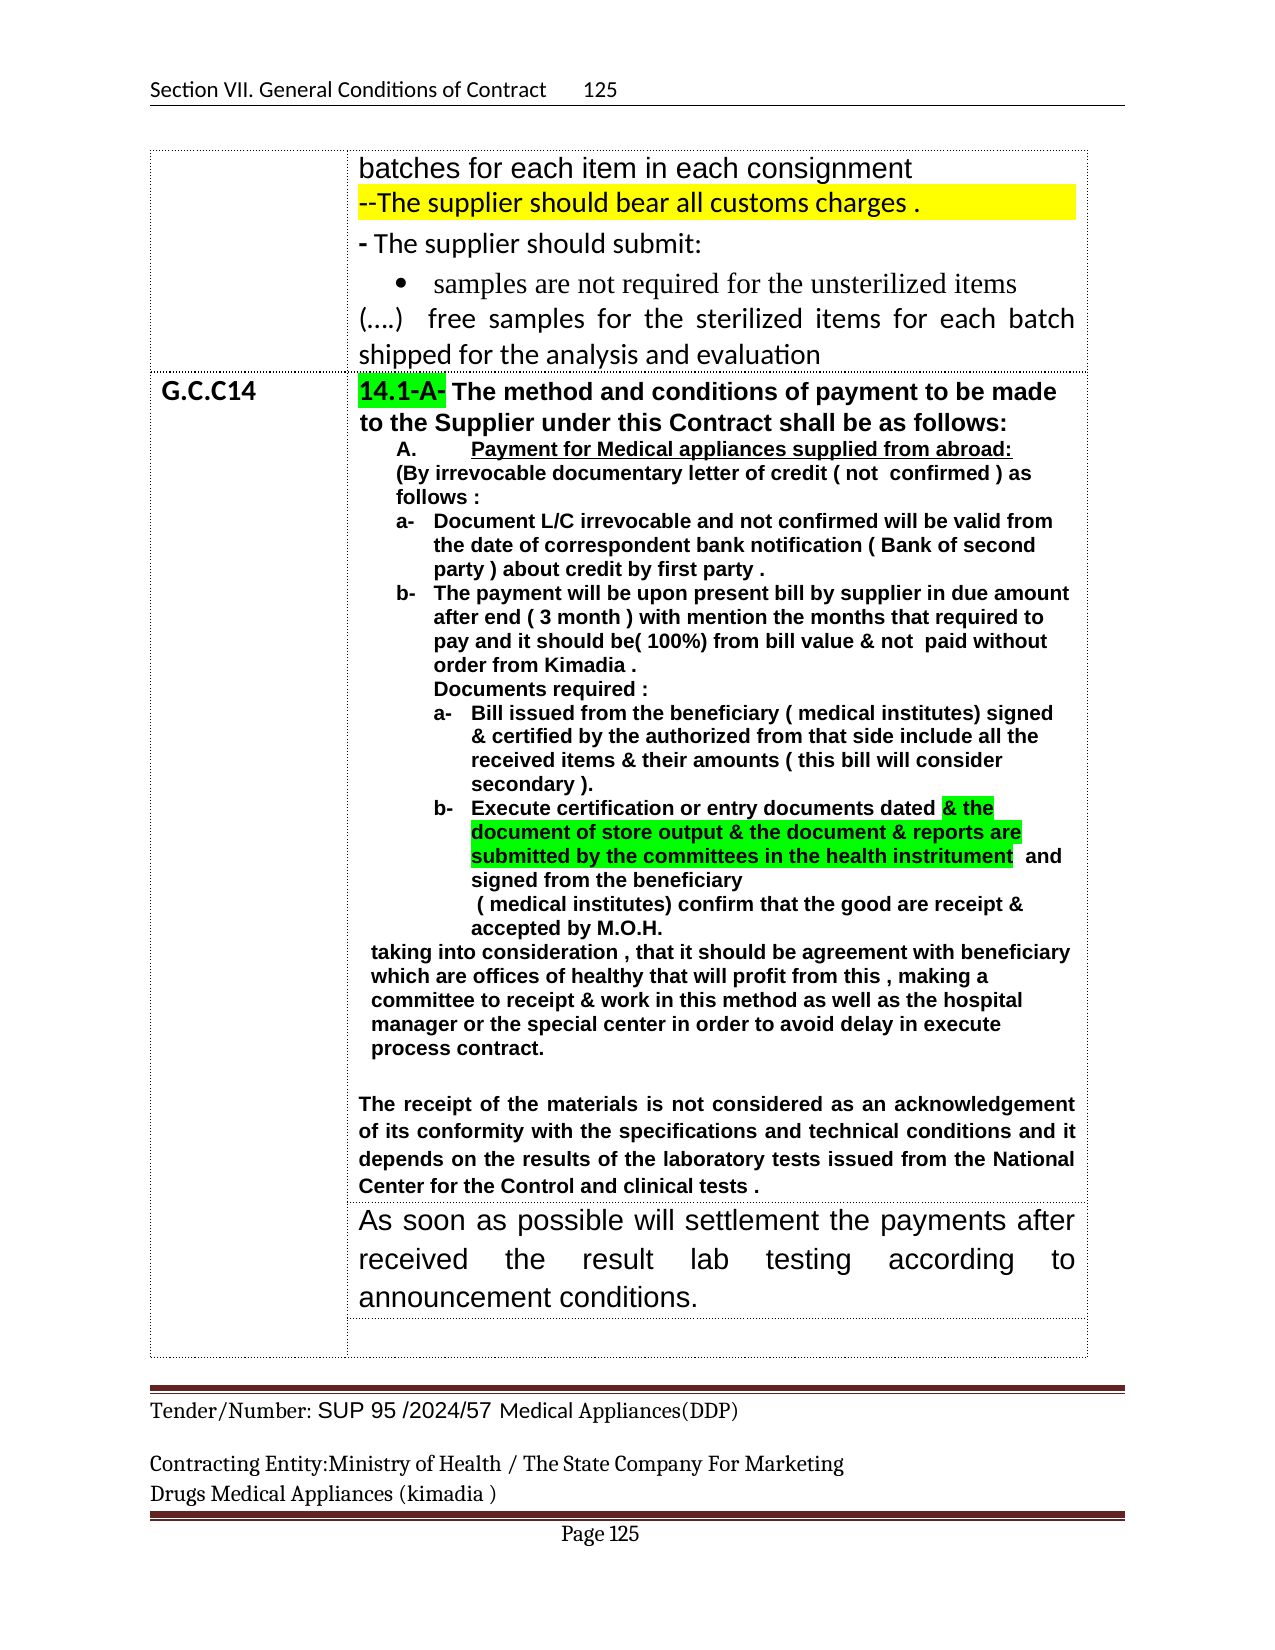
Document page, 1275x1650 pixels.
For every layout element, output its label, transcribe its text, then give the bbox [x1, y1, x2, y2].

table_cell 14.1-A- The method and conditions of payment to be made to the Supplier under this Contract shall be as follows: Payment for Medical appliances supplied from abroad: (By irrevocable documentary letter of credit ( not confirmed ) as follows : Document L/C irrevocable and not confirmed will be valid from the date of correspondent bank notification ( Bank of second party ) about credit by first party . The payment will be upon present bill by supplier in due amount after end ( 3 month ) with mention the months that required to pay and it should be( 100%) from bill value & not paid without order from Kimadia . Documents required : Bill issued from the beneficiary ( medical institutes) signed & certified by the authorized from that side include all the received items & their amounts ( this bill will consider secondary ). Execute certification or entry documents dated & the document of store output & the document & reports are submitted by the committees in the health instritument and signed from the beneficiary ( medical institutes) confirm that the good are receipt & accepted by M.O.H. taking into consideration , that it should be agreement with beneficiary which are offices of healthy that will profit from this , making a committee to receipt & work in this method as well as the hospital manager or the special center in order to avoid delay in execute process contract. The receipt of the materials is not considered as an acknowledgement of its conformity with the specifications and technical conditions and it depends on the results of the laboratory tests issued from the National Center for the Control and clinical tests . [347, 371, 1088, 1202]
table_cell As soon as possible will settlement the payments after received the result lab testing according to announcement conditions. [347, 1202, 1088, 1318]
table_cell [347, 150, 1088, 371]
table_cell G.C.C14 [150, 371, 347, 1357]
table_cell [347, 1318, 1088, 1357]
table_cell GCC 13 [150, 150, 347, 371]
